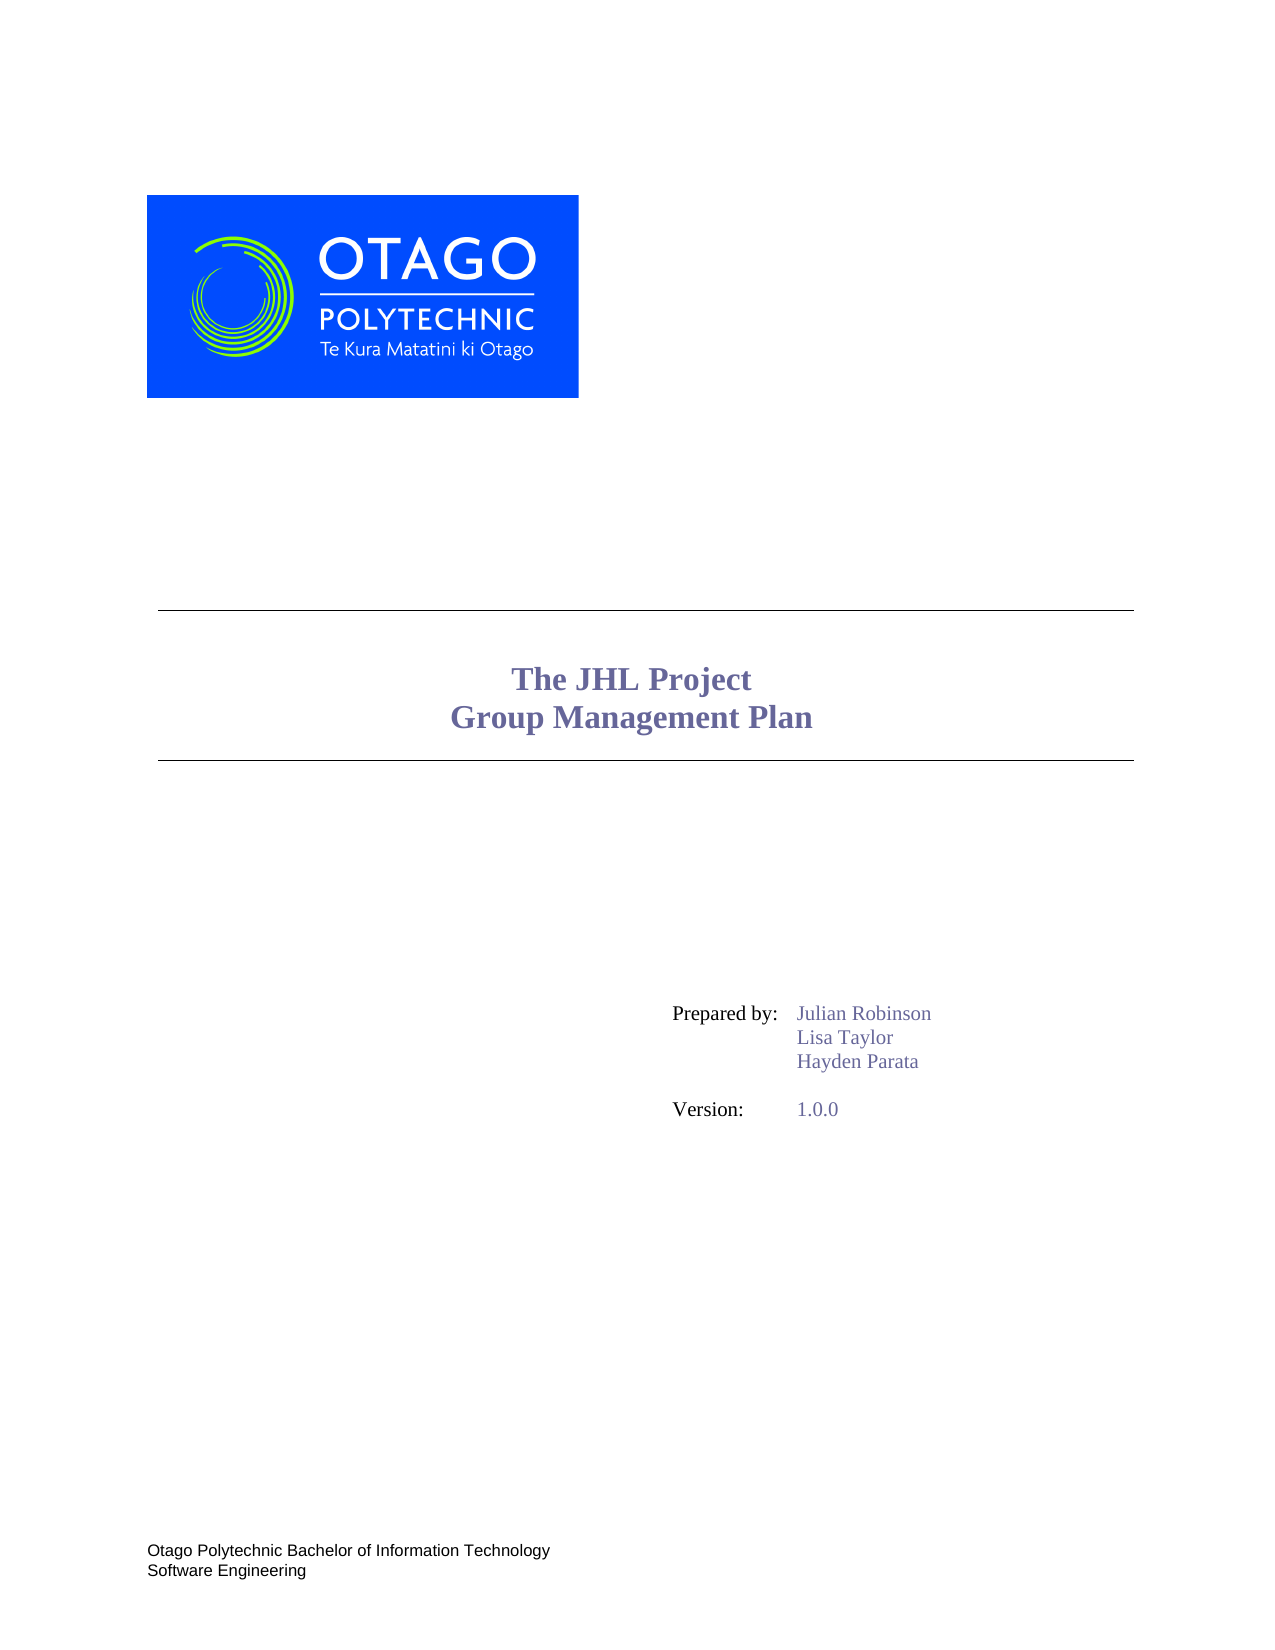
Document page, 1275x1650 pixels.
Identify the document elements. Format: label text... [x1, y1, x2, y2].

text Hayden Parata [597, 1049, 1116, 1073]
text Prepared by: Julian Robinson [597, 1001, 1116, 1025]
text Version: 1.0.0 [597, 1097, 1116, 1121]
text Lisa Taylor [597, 1025, 1116, 1049]
picture [147, 195, 579, 398]
text The JHL Project [147, 659, 1116, 697]
text Group Management Plan [147, 697, 1116, 736]
